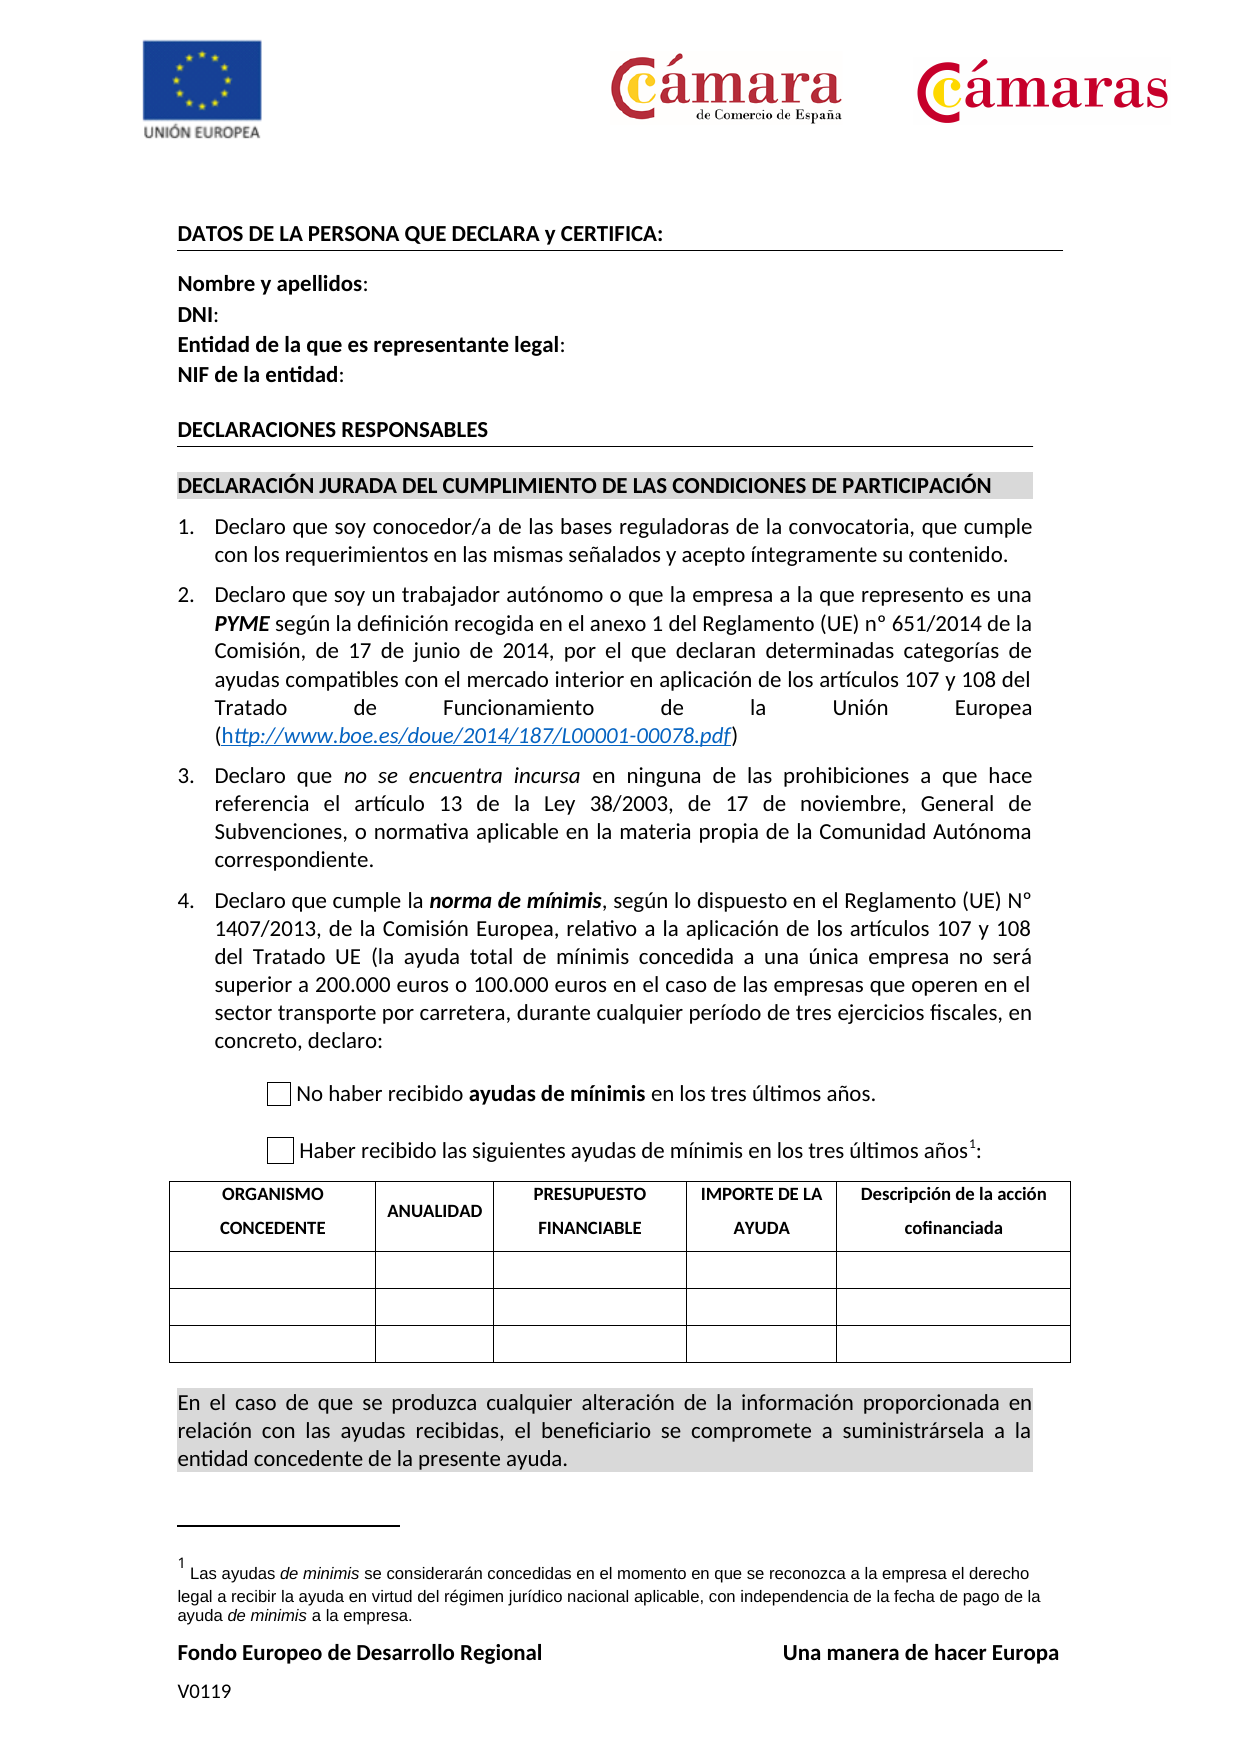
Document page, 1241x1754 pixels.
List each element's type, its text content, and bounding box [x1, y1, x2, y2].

picture [139, 36, 263, 141]
text DNI: [177, 300, 1063, 328]
text DECLARACIÓN JURADA DEL CUMPLIMIENTO DE LAS CONDICIONES DE PARTICIPACIÓN [177, 472, 1033, 499]
table_header Descripción de la acción cofinanciada [837, 1182, 1070, 1251]
table_header ORGANISMO CONCEDENTE [170, 1182, 375, 1251]
text DATOS DE LA PERSONA QUE DECLARA y CERTIFICA: [177, 219, 1063, 250]
table_cell [494, 1252, 686, 1288]
text NIF de la entidad: [177, 360, 1063, 388]
table_header IMPORTE DE LA AYUDA [687, 1182, 836, 1251]
table_cell [687, 1252, 836, 1288]
table_cell [170, 1289, 375, 1325]
list No haber recibido ayudas de mínimis en los tres últimos años. [236, 1079, 1063, 1107]
table_cell [170, 1252, 375, 1288]
table_cell [837, 1289, 1070, 1325]
picture [609, 51, 843, 125]
text En el caso de que se produzca cualquier alteración de la información proporcionada en relación con las ayudas recibidas, el beneficiario se compromete a suministrársela a la entidad concedente de la presente ayuda. [177, 1388, 1033, 1472]
table_cell [376, 1326, 493, 1362]
list Declaro que soy un trabajador autónomo o que la empresa a la que represento es una PYME según la definición recogida en el anexo 1 del Reglamento (UE) nº 651/2014 de la Comisión, de 17 de junio de 2014, por el que declaran determinadas categorías de ayudas compatibles con el mercado interior en aplicación de los artículos 107 y 108 del Tratado de Funcionamiento de la Unión Europea (http://www.boe.es/doue/2014/187/L00001-00078.pdf) [177, 581, 1033, 749]
table_cell [376, 1289, 493, 1325]
table_cell [687, 1289, 836, 1325]
table_cell [494, 1289, 686, 1325]
table_cell [376, 1252, 493, 1288]
list Declaro que cumple la norma de mínimis, según lo dispuesto en el Reglamento (UE) Nº 1407/2013, de la Comisión Europea, relativo a la aplicación de los artículos 107 y 108 del Tratado UE (la ayuda total de mínimis concedida a una única empresa no será superior a 200.000 euros o 100.000 euros en el caso de las empresas que operen en el sector transporte por carretera, durante cualquier período de tres ejercicios fiscales, en concreto, declaro: [177, 886, 1033, 1054]
table_cell [170, 1326, 375, 1362]
table_header ANUALIDAD [376, 1182, 493, 1251]
picture [913, 57, 1172, 125]
list Declaro que soy conocedor/a de las bases reguladoras de la convocatoria, que cumple con los requerimientos en las mismas señalados y acepto íntegramente su contenido. [177, 512, 1033, 568]
list Declaro que no se encuentra incursa en ninguna de las prohibiciones a que hace referencia el artículo 13 de la Ley 38/2003, de 17 de noviembre, General de Subvenciones, o normativa aplicable en la materia propia de la Comunidad Autónoma correspondiente. [177, 761, 1033, 873]
text DECLARACIONES RESPONSABLES [177, 415, 1033, 446]
list Haber recibido las siguientes ayudas de mínimis en los tres últimos años: [236, 1136, 1063, 1164]
text Entidad de la que es representante legal: [177, 330, 1063, 358]
table_cell [837, 1252, 1070, 1288]
table_cell [687, 1326, 836, 1362]
table_cell [837, 1326, 1070, 1362]
text Nombre y apellidos: [177, 269, 1063, 298]
table_header PRESUPUESTO FINANCIABLE [494, 1182, 686, 1251]
table_cell [494, 1326, 686, 1362]
